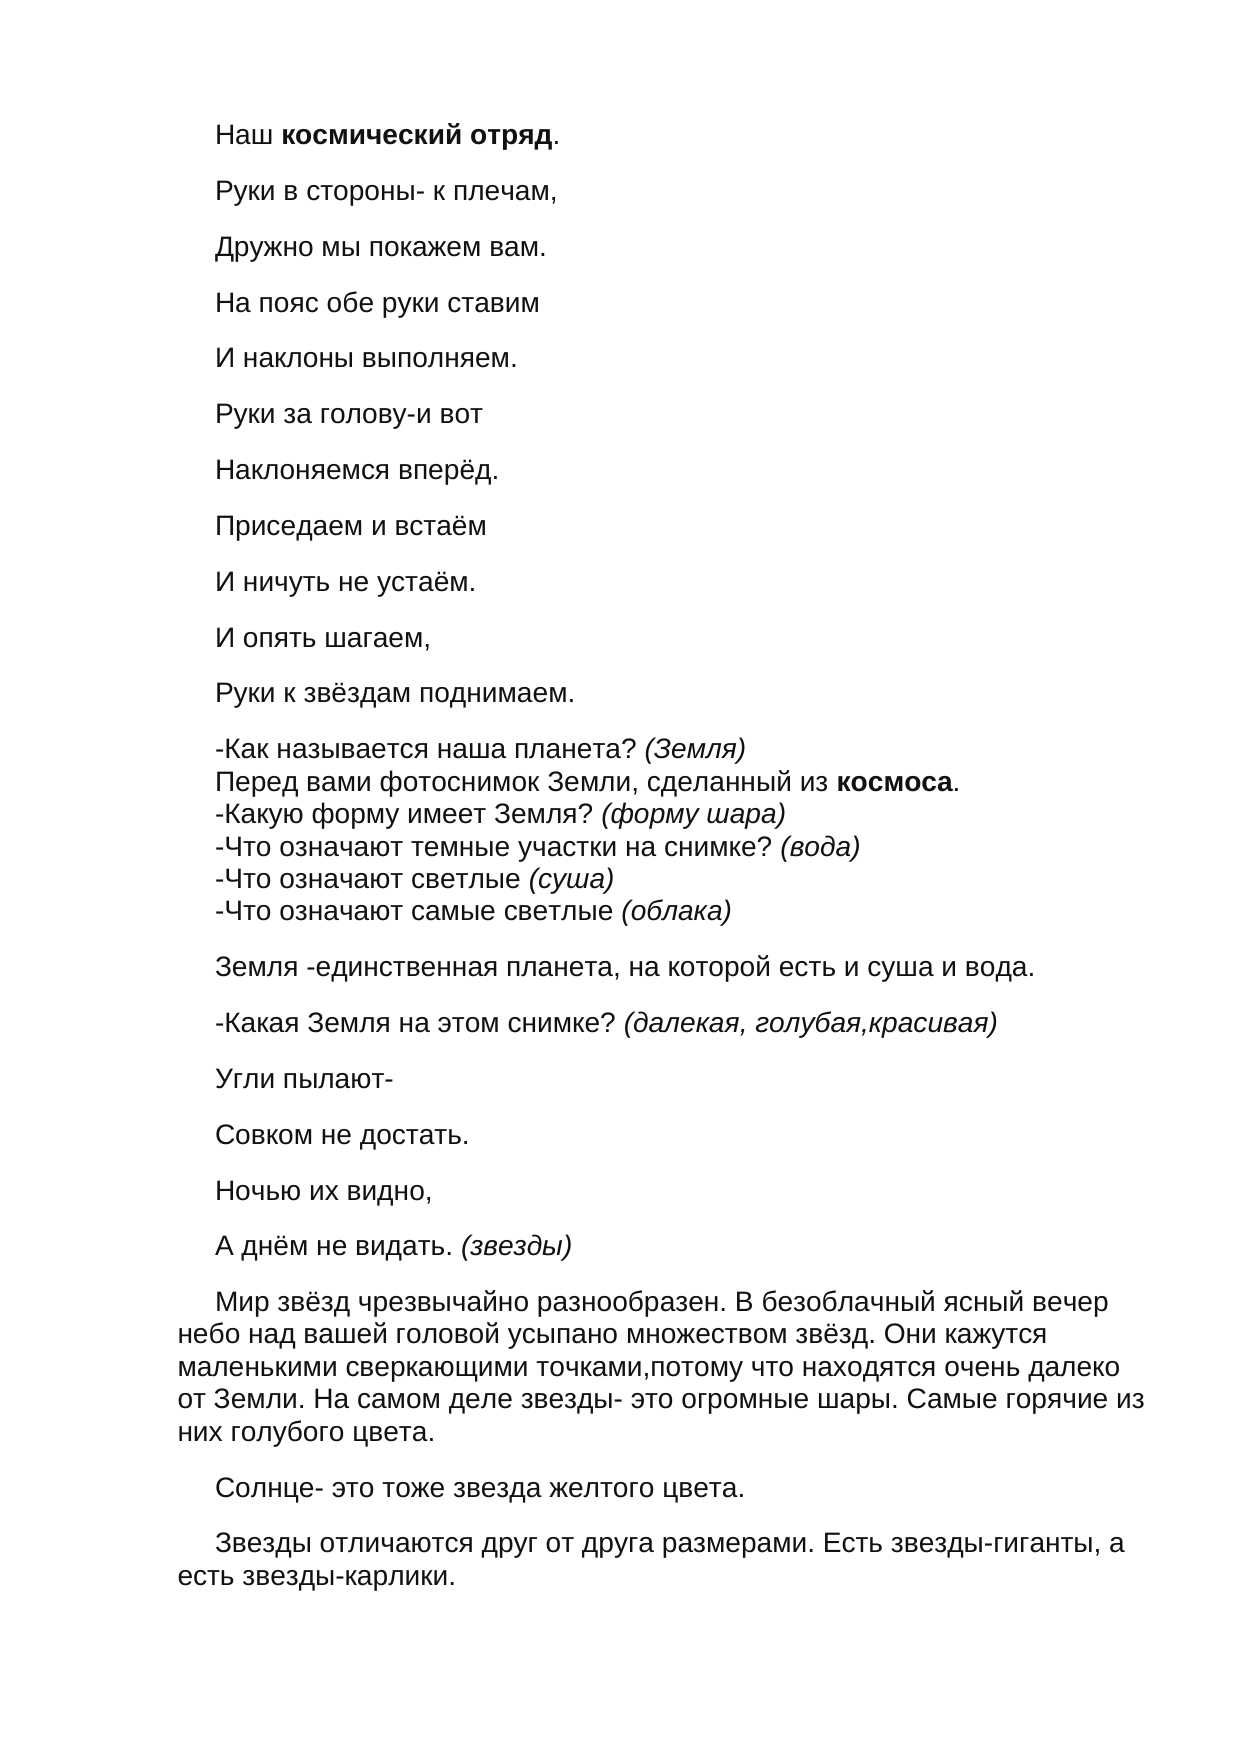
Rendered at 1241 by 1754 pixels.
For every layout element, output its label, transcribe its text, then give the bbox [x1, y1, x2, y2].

text Приседаем и встаём [177, 509, 1152, 541]
text Звезды отличаются друг от друга размерами. Есть звезды-гиганты, а есть звезды-карлики. [177, 1526, 1152, 1591]
text -Что означают темные участки на снимке? (вода) [177, 829, 1152, 862]
text -Какая Земля на этом снимке? (далекая, голубая,красивая) [177, 1006, 1152, 1038]
text И наклоны выполняем. [177, 341, 1152, 374]
text -Как называется наша планета? (Земля) [177, 732, 1152, 765]
text -Что означают самые светлые (облака) [177, 894, 1152, 927]
text Дружно мы покажем вам. [177, 230, 1152, 262]
text Солнце- это тоже звезда желтого цвета. [177, 1471, 1152, 1503]
text Угли пылают- [177, 1062, 1152, 1094]
text Мир звёзд чрезвычайно разнообразен. В безоблачный ясный вечер небо над вашей головой усыпано множеством звёзд. Они кажутся маленькими сверкающими точками,потому что находятся очень далеко от Земли. На самом деле звезды- это огромные шары. Самые горячие из них голубого цвета. [177, 1285, 1152, 1447]
text Совком не достать. [177, 1118, 1152, 1150]
text И опять шагаем, [177, 621, 1152, 653]
text А днём не видать. (звезды) [177, 1229, 1152, 1262]
text Руки к звёздам поднимаем. [177, 676, 1152, 709]
text Земля -единственная планета, на которой есть и суша и вода. [177, 950, 1152, 982]
text -Какую форму имеет Земля? (форму шара) [177, 797, 1152, 829]
text Перед вами фотоснимок Земли, сделанный из космоса. [177, 765, 1152, 797]
text На пояс обе руки ставим [177, 286, 1152, 318]
text Руки за голову-и вот [177, 397, 1152, 430]
text Наклоняемся вперёд. [177, 453, 1152, 486]
text И ничуть не устаём. [177, 565, 1152, 597]
text Наш космический отряд. [177, 118, 1152, 151]
text Ночью их видно, [177, 1173, 1152, 1206]
text Руки в стороны- к плечам, [177, 174, 1152, 206]
text -Что означают светлые (суша) [177, 862, 1152, 894]
